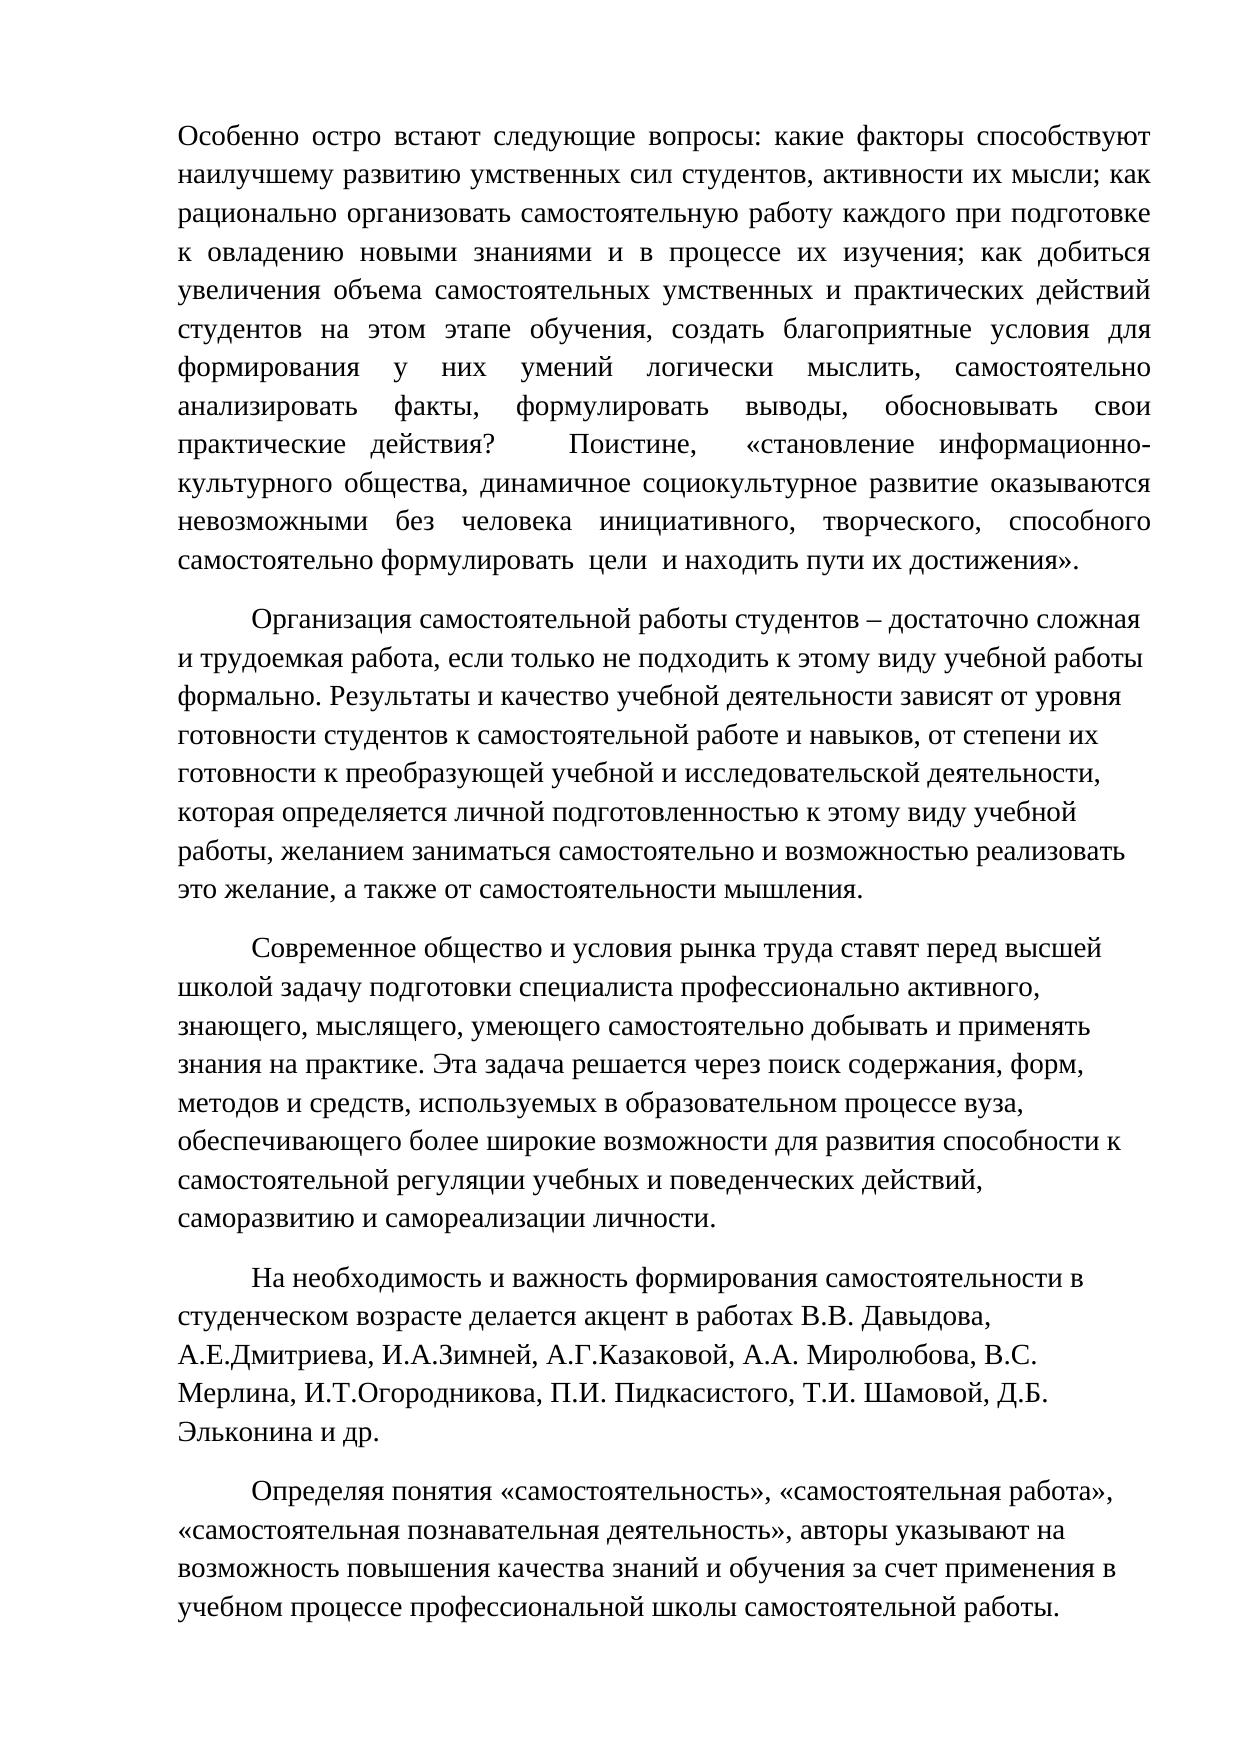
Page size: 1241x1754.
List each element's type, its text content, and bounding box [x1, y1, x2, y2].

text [177, 118, 1152, 576]
text На необходимость и важность формирования самостоятельности в студенческом возрасте делается акцент в работах В.В. Давыдова, А.Е.Дмитриева, И.А.Зимней, А.Г.Казаковой, А.А. Миролюбова, В.С. Мерлина, И.Т.Огородникова, П.И. Пидкасистого, Т.И. Шамовой, Д.Б. Эльконина и др. [177, 1260, 1152, 1447]
text Современное общество и условия рынка труда ставят перед высшей школой задачу подготовки специалиста профессионально активного, знающего, мыслящего, умеющего самостоятельно добывать и применять знания на практике. Эта задача решается через поиск содержания, форм, методов и средств, используемых в образовательном процессе вуза, обеспечивающего более широкие возможности для развития способности к самостоятельной регуляции учебных и поведенческих действий, саморазвитию и самореализации личности. [177, 931, 1152, 1234]
text Организация самостоятельной работы студентов – достаточно сложная и трудоемкая работа, если только не подходить к этому виду учебной работы формально. Результаты и качество учебной деятельности зависят от уровня готовности студентов к самостоятельной работе и навыков, от степени их готовности к преобразующей учебной и исследовательской деятельности, которая определяется личной подготовленностью к этому виду учебной работы, желанием заниматься самостоятельно и возможностью реализовать это желание, а также от самостоятельности мышления. [177, 601, 1152, 905]
text Определяя понятия «самостоятельность», «самостоятельная работа», «самостоятельная познавательная деятельность», авторы указывают на возможность повышения качества знаний и обучения за счет применения в учебном процессе профессиональной школы самостоятельной работы. [177, 1473, 1152, 1622]
